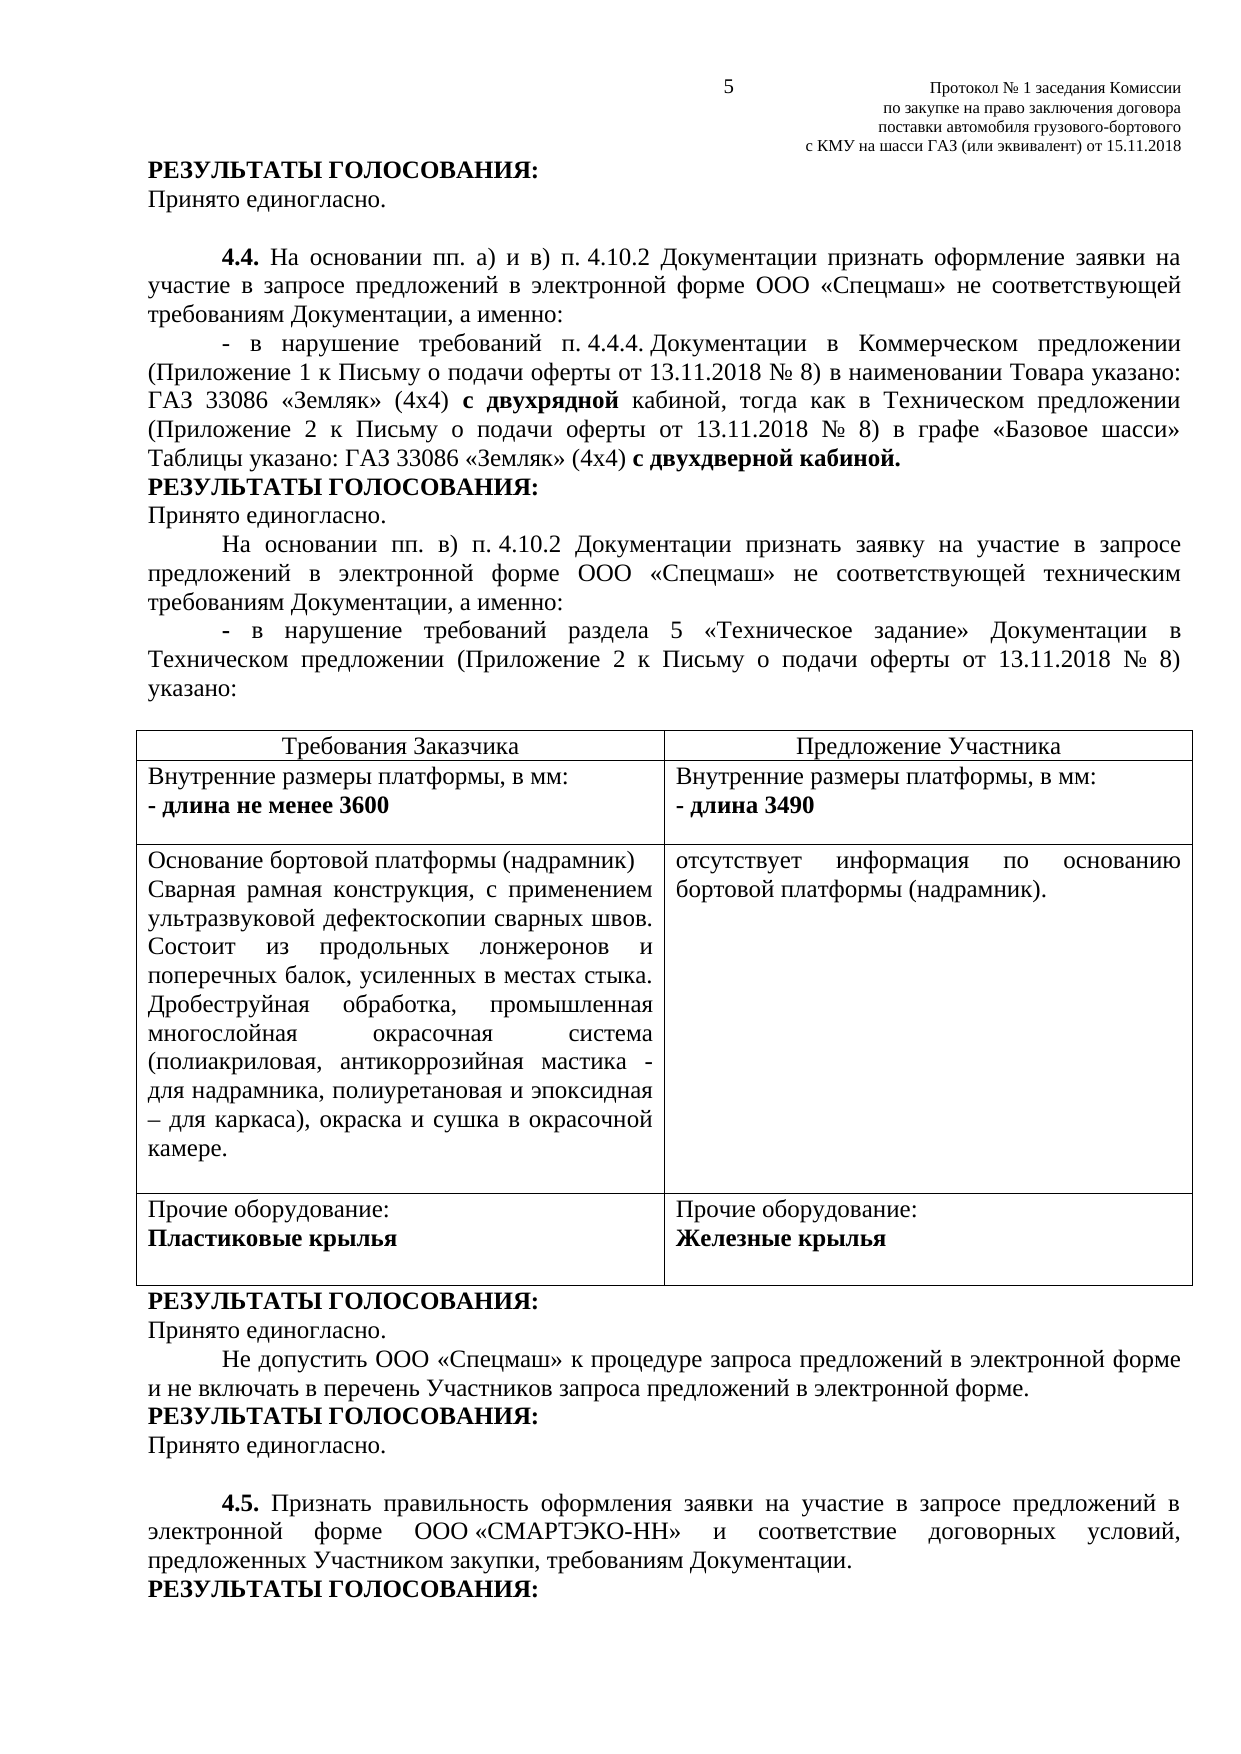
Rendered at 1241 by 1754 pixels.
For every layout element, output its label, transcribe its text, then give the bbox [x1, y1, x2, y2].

table_header Предложение Участника [665, 731, 1192, 760]
table_cell Основание бортовой платформы (надрамник) Сварная рамная конструкция, с применением ультразвуковой дефектоскопии сварных швов. Состоит из продольных лонжеронов и поперечных балок, усиленных в местах стыка. Дробеструйная обработка, промышленная многослойная окрасочная система (полиакриловая, антикоррозийная мастика - для надрамника, полиуретановая и эпоксидная – для каркаса), окраска и сушка в окрасочной камере. [137, 845, 664, 1193]
table_cell Прочие оборудование: Железные крылья [665, 1194, 1192, 1285]
text Принято единогласно. [148, 1315, 1181, 1344]
text - в нарушение требований п. 4.4.4. Документации в Коммерческом предложении (Приложение 1 к Письму о подачи оферты от 13.11.2018 № 8) в наименовании Товара указано: ГАЗ 33086 «Земляк» (4х4) с двухрядной кабиной, тогда как в Техническом предложении (Приложение 2 к Письму о подачи оферты от 13.11.2018 № 8) в графе «Базовое шасси» Таблицы указано: ГАЗ 33086 «Земляк» (4х4) с двухдверной кабиной. [148, 328, 1181, 472]
table_cell Внутренние размеры платформы, в мм: - длина не менее 3600 [137, 761, 664, 844]
text 4.4. На основании пп. а) и в) п. 4.10.2 Документации признать оформление заявки на участие в запросе предложений в электронной форме ООО «Спецмаш» не соответствующей требованиям Документации, а именно: [148, 242, 1181, 328]
text РЕЗУЛЬТАТЫ ГОЛОСОВАНИЯ: [148, 1574, 1181, 1603]
text РЕЗУЛЬТАТЫ ГОЛОСОВАНИЯ: [148, 1401, 1181, 1430]
text Принято единогласно. [148, 1430, 1181, 1459]
text Принято единогласно. [148, 500, 1181, 529]
table_header Требования Заказчика [137, 731, 664, 760]
text На основании пп. в) п. 4.10.2 Документации признать заявку на участие в запросе предложений в электронной форме ООО «Спецмаш» не соответствующей техническим требованиям Документации, а именно: [148, 529, 1181, 615]
text Принято единогласно. [148, 184, 1181, 213]
text 4.5. Признать правильность оформления заявки на участие в запросе предложений в электронной форме ООО «СМАРТЭКО-НН» и соответствие договорных условий, предложенных Участником закупки, требованиям Документации. [148, 1488, 1181, 1574]
table_cell Прочие оборудование: Пластиковые крылья [137, 1194, 664, 1285]
table_cell Внутренние размеры платформы, в мм: - длина 3490 [665, 761, 1192, 844]
text РЕЗУЛЬТАТЫ ГОЛОСОВАНИЯ: [148, 1286, 1181, 1315]
text РЕЗУЛЬТАТЫ ГОЛОСОВАНИЯ: [148, 472, 1181, 500]
text РЕЗУЛЬТАТЫ ГОЛОСОВАНИЯ: [148, 155, 1181, 184]
text - в нарушение требований раздела 5 «Техническое задание» Документации в Техническом предложении (Приложение 2 к Письму о подачи оферты от 13.11.2018 № 8) указано: [148, 615, 1181, 702]
text Не допустить ООО «Спецмаш» к процедуре запроса предложений в электронной форме и не включать в перечень Участников запроса предложений в электронной форме. [148, 1344, 1181, 1401]
table_cell отсутствует информация по основанию бортовой платформы (надрамник). [665, 845, 1192, 1193]
